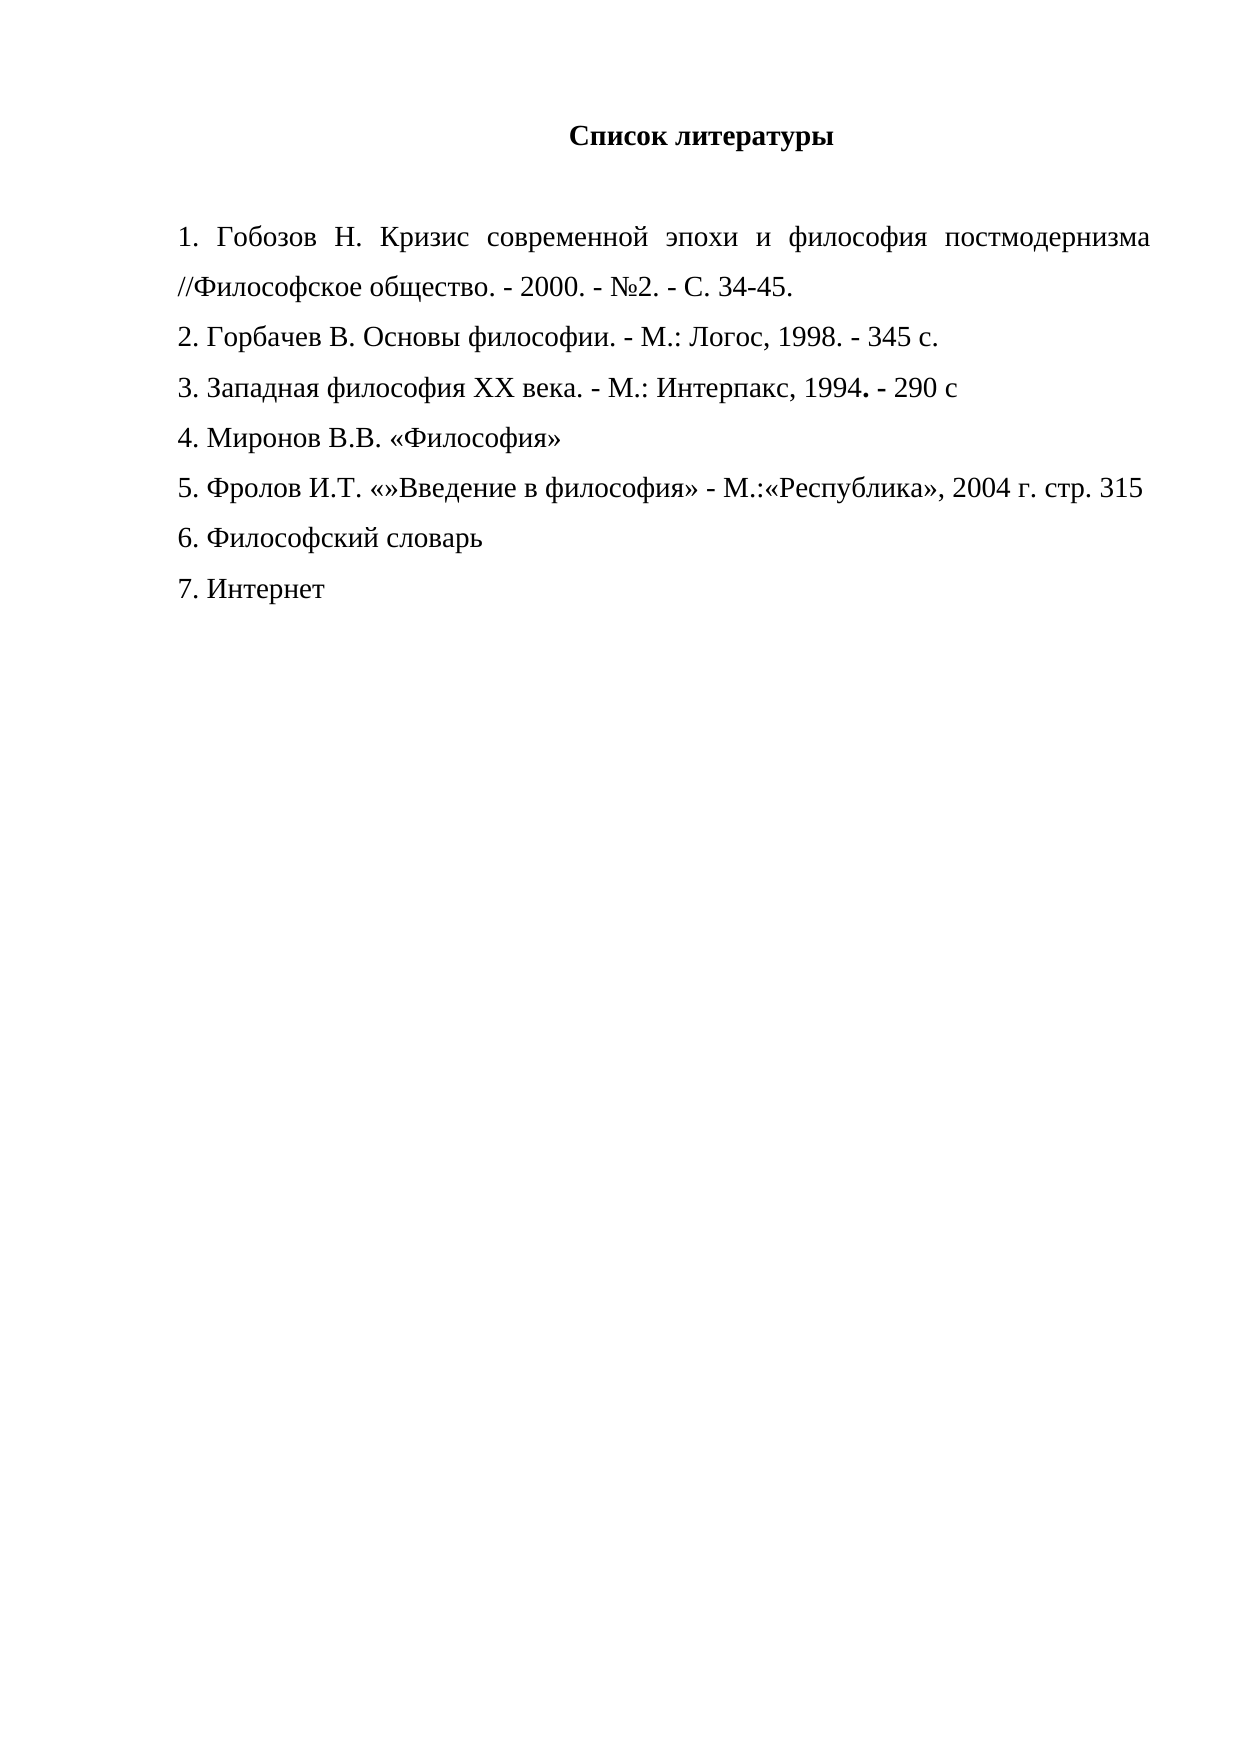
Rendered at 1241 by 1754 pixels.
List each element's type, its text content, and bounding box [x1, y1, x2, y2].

text 5. Фролов И.Т. «»Введение в философия» - М.:«Республика», 2004 г. стр. 315 [177, 470, 1152, 504]
text Список литературы [177, 118, 1152, 152]
text 7. Интернет [177, 571, 1152, 604]
text 4. Миронов В.В. «Философия» [177, 420, 1152, 453]
text 3. Западная философия ХХ века. - М.: Интерпакс, 1994. - 290 с [177, 370, 1152, 403]
text 6. Философский словарь [177, 521, 1152, 554]
text 2. Горбачев В. Основы философии. - М.: Логос, 1998. - 345 с. [177, 319, 1152, 353]
text 1. Гобозов Н. Кризис современной эпохи и философия постмодернизма //Философское общество. - 2000. - №2. - С. 34-45. [177, 219, 1152, 303]
